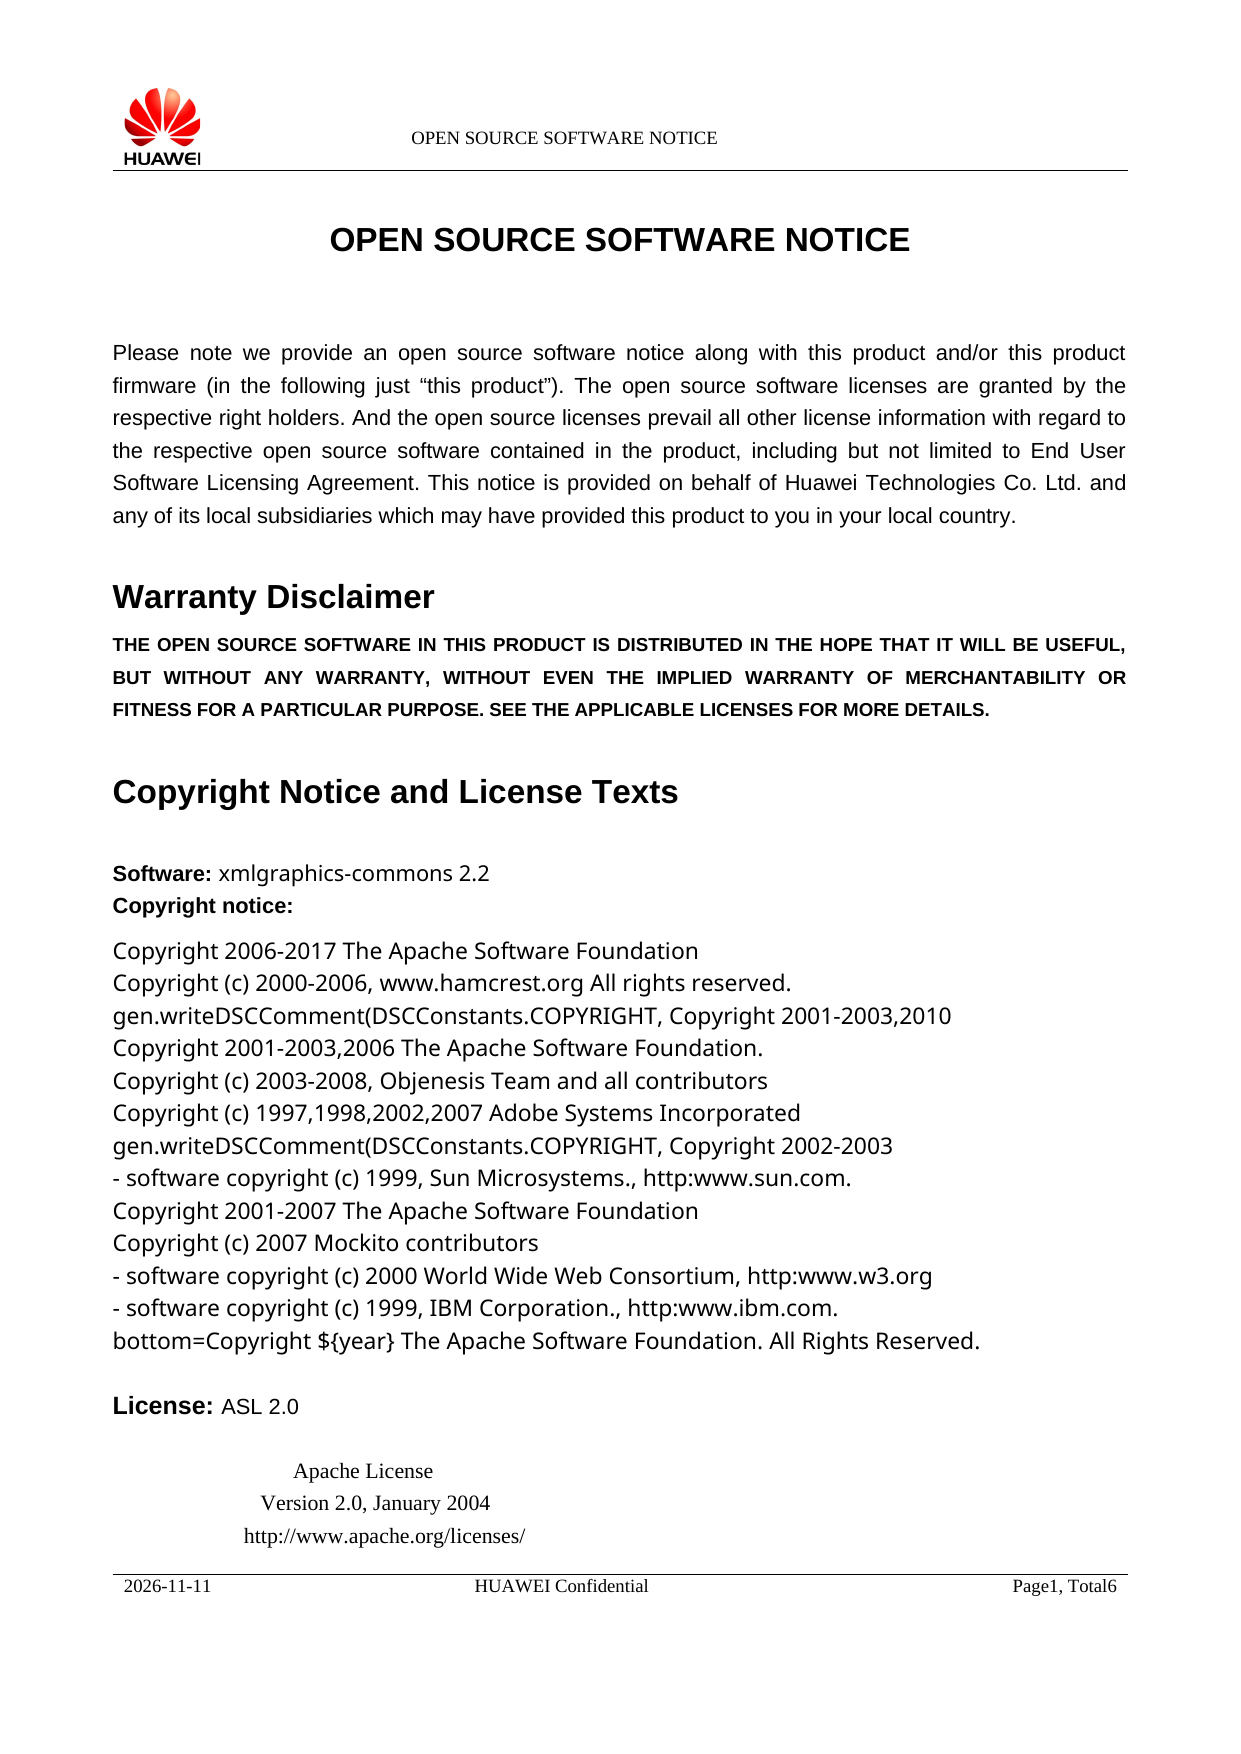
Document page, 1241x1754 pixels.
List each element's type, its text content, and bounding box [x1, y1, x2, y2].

text The open source software in this product is distributed in the hope that it will be useful, but WITHOUT ANY WARRANTY, without even the implied warranty of MERCHANTABILITY or FITNESS FOR A PARTICULAR PURPOSE. See the applicable licenses for more details. [112, 629, 1128, 726]
title Software: xmlgraphics-commons 2.2 [112, 856, 1128, 889]
picture [124, 88, 201, 165]
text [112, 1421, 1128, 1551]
text License: ASL 2.0 [112, 1389, 1128, 1421]
text Copyright 2006-2017 The Apache Software Foundation Copyright (c) 2000-2006, www.hamcrest.org All rights reserved. gen.writeDSCComment(DSCConstants.COPYRIGHT, Copyright 2001-2003,2010 Copyright 2001-2003,2006 The Apache Software Foundation. Copyright (c) 2003-2008, Objenesis Team and all contributors Copyright (c) 1997,1998,2002,2007 Adobe Systems Incorporated gen.writeDSCComment(DSCConstants.COPYRIGHT, Copyright 2002-2003 - software copyright (c) 1999, Sun Microsystems., http:www.sun.com. Copyright 2001-2007 The Apache Software Foundation Copyright (c) 2007 Mockito contributors - software copyright (c) 2000 World Wide Web Consortium, http:www.w3.org - software copyright (c) 1999, IBM Corporation., http:www.ibm.com. bottom=Copyright ${year} The Apache Software Foundation. All Rights Reserved. [112, 934, 1128, 1389]
text Copyright notice: [112, 889, 1128, 921]
text Warranty Disclaimer [112, 564, 1128, 629]
text Copyright Notice and License Texts [112, 759, 1128, 824]
text Please note we provide an open source software notice along with this product and/or this product firmware (in the following just “this product”). The open source software licenses are granted by the respective right holders. And the open source licenses prevail all other license information with regard to the respective open source software contained in the product, including but not limited to End User Software Licensing Agreement. This notice is provided on behalf of Huawei Technologies Co. Ltd. and any of its local subsidiaries which may have provided this product to you in your local country. [112, 336, 1128, 531]
text OPEN SOURCE SOFTWARE NOTICE [112, 206, 1128, 271]
